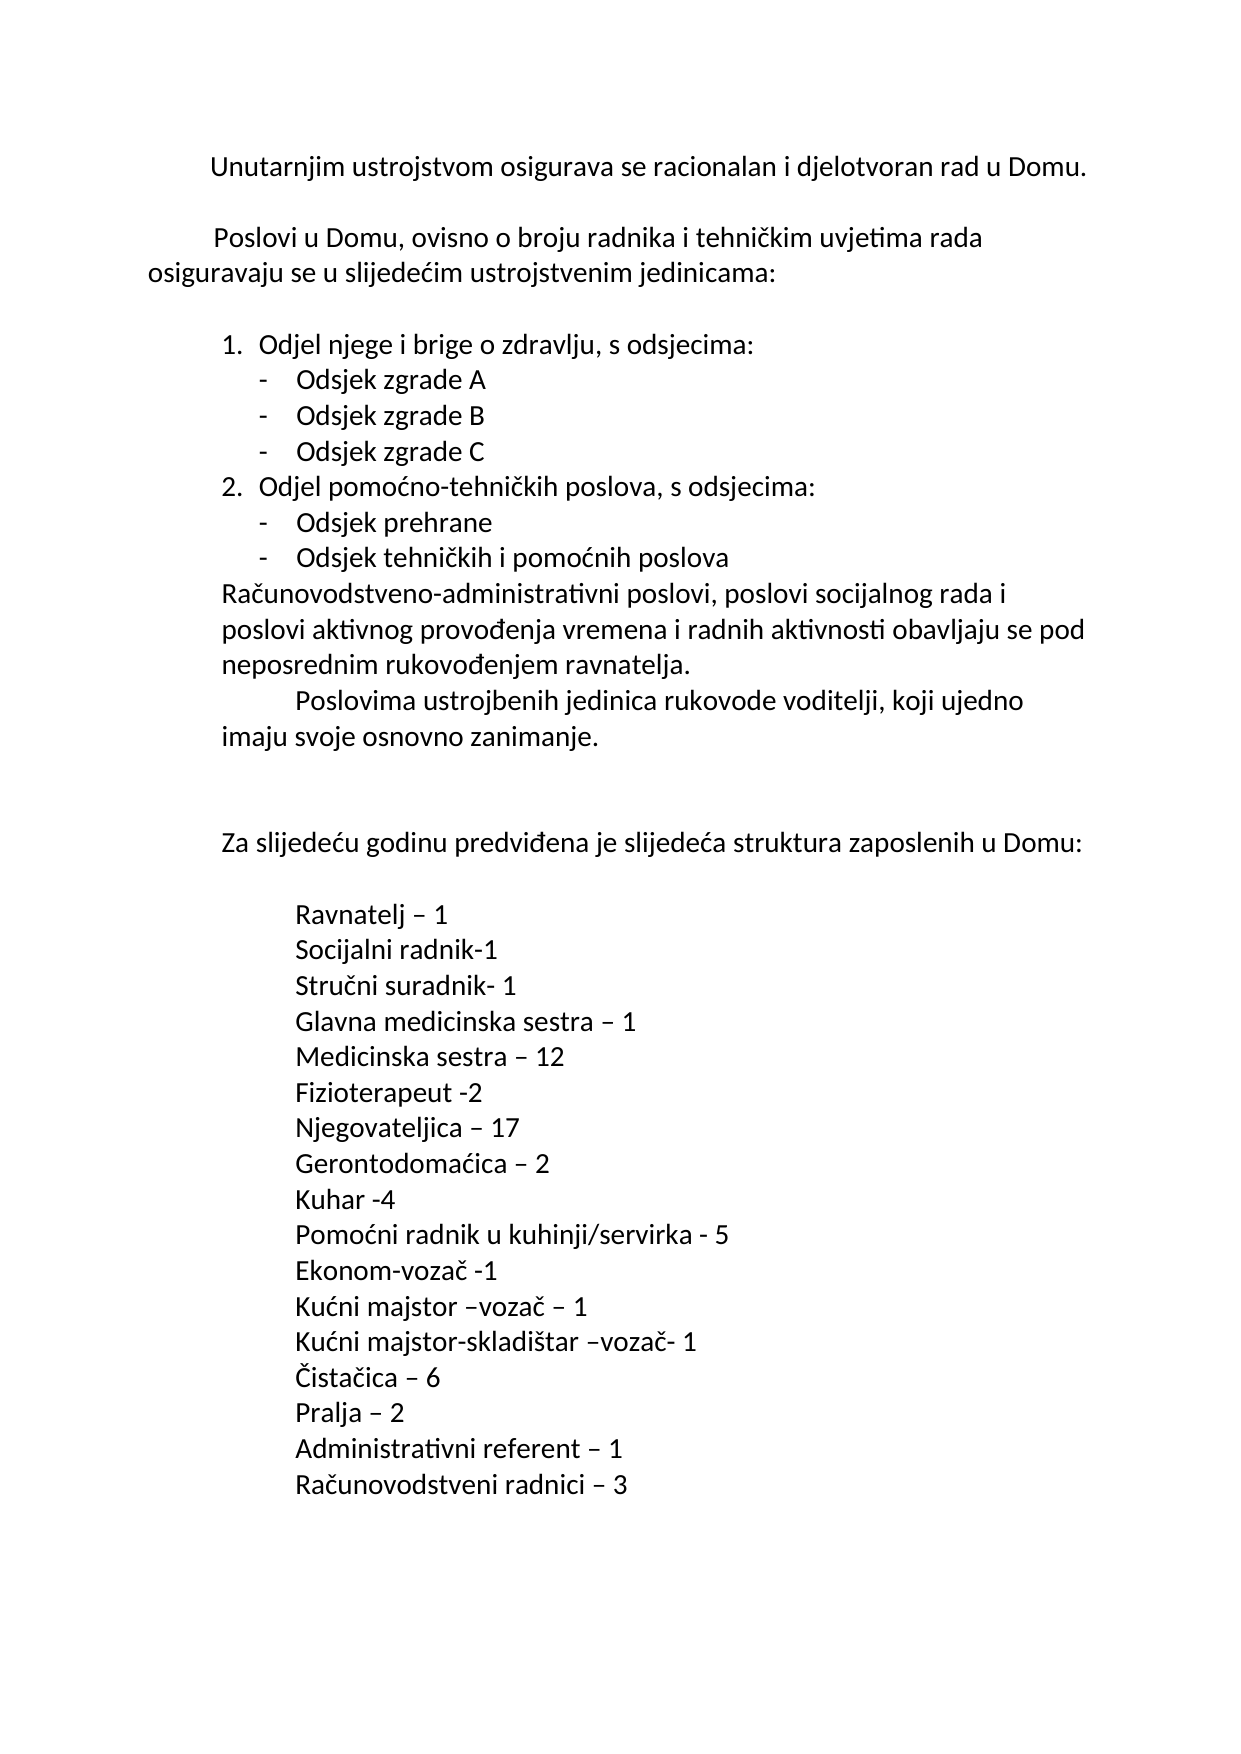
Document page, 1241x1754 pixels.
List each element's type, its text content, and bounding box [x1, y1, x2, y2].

text Glavna medicinska sestra – 1 [221, 1003, 1093, 1038]
text Pralja – 2 [221, 1394, 1093, 1430]
list Odjel njege i brige o zdravlju, s odsjecima: [221, 326, 1093, 361]
text Kuhar -4 [221, 1181, 1093, 1216]
text Čistačica – 6 [221, 1359, 1093, 1394]
text Njegovateljica – 17 [221, 1109, 1093, 1145]
text Gerontodomaćica – 2 [221, 1145, 1093, 1181]
list Odsjek zgrade B [258, 397, 1093, 433]
text Fizioterapeut -2 [221, 1074, 1093, 1109]
text Poslovima ustrojbenih jedinica rukovode voditelji, koji ujedno imaju svoje osnovno zanimanje. [221, 682, 1093, 753]
list Odsjek zgrade C [258, 433, 1093, 468]
text Računovodstveno-administrativni poslovi, poslovi socijalnog rada i poslovi aktivnog provođenja vremena i radnih aktivnosti obavljaju se pod neposrednim rukovođenjem ravnatelja. [221, 575, 1093, 682]
text Socijalni radnik-1 [221, 931, 1093, 967]
text Kućni majstor-skladištar –vozač- 1 [221, 1323, 1093, 1359]
text Unutarnjim ustrojstvom osigurava se racionalan i djelotvoran rad u Domu. [148, 148, 1093, 183]
list Odsjek prehrane [258, 504, 1093, 539]
text Kućni majstor –vozač – 1 [221, 1288, 1093, 1323]
list Odjel pomoćno-tehničkih poslova, s odsjecima: [221, 468, 1093, 504]
text Medicinska sestra – 12 [221, 1038, 1093, 1074]
list Odsjek tehničkih i pomoćnih poslova [258, 539, 1093, 575]
text Računovodstveni radnici – 3 [221, 1466, 1093, 1501]
text Poslovi u Domu, ovisno o broju radnika i tehničkim uvjetima rada osiguravaju se u slijedećim ustrojstvenim jedinicama: [148, 219, 1093, 290]
text Ravnatelj – 1 [221, 896, 1093, 931]
text Stručni suradnik- 1 [221, 967, 1093, 1003]
text Pomoćni radnik u kuhinji/servirka - 5 [221, 1216, 1093, 1252]
text Za slijedeću godinu predviđena je slijedeća struktura zaposlenih u Domu: [221, 824, 1093, 860]
list Odsjek zgrade A [258, 361, 1093, 397]
text Administrativni referent – 1 [221, 1430, 1093, 1466]
text Ekonom-vozač -1 [221, 1252, 1093, 1288]
